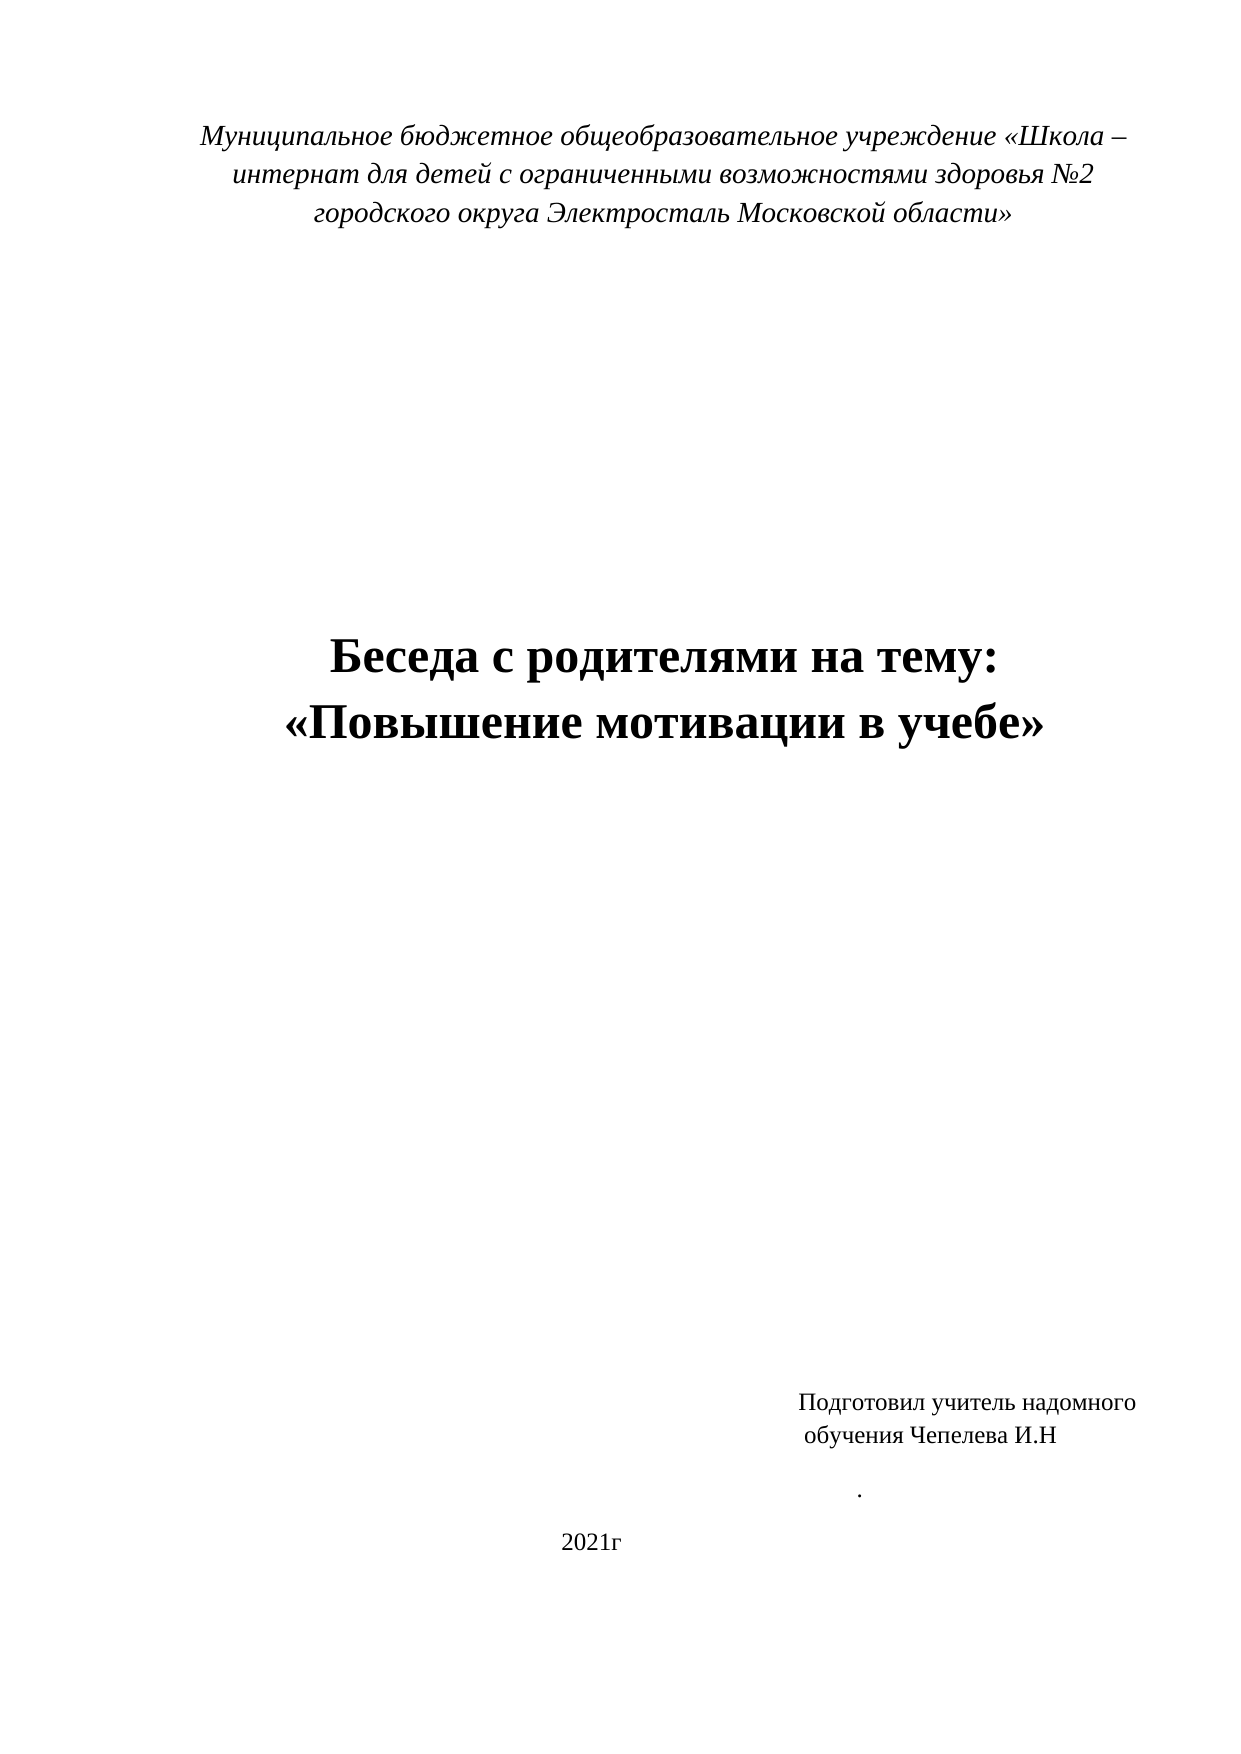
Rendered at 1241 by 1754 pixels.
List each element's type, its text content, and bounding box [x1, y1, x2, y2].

text Подготовил учитель надомного обучения Чепелева И.Н [709, 1387, 1152, 1448]
text 2021г [561, 1527, 1152, 1556]
text Беседа с родителями на тему: «Повышение мотивации в учебе» [177, 626, 1152, 749]
text . [856, 1474, 1152, 1502]
text Муниципальное бюджетное общеобразовательное учреждение «Школа – интернат для детей с ограниченными возможностями здоровья №2 городского округа Электросталь Московской области» [177, 118, 1152, 229]
